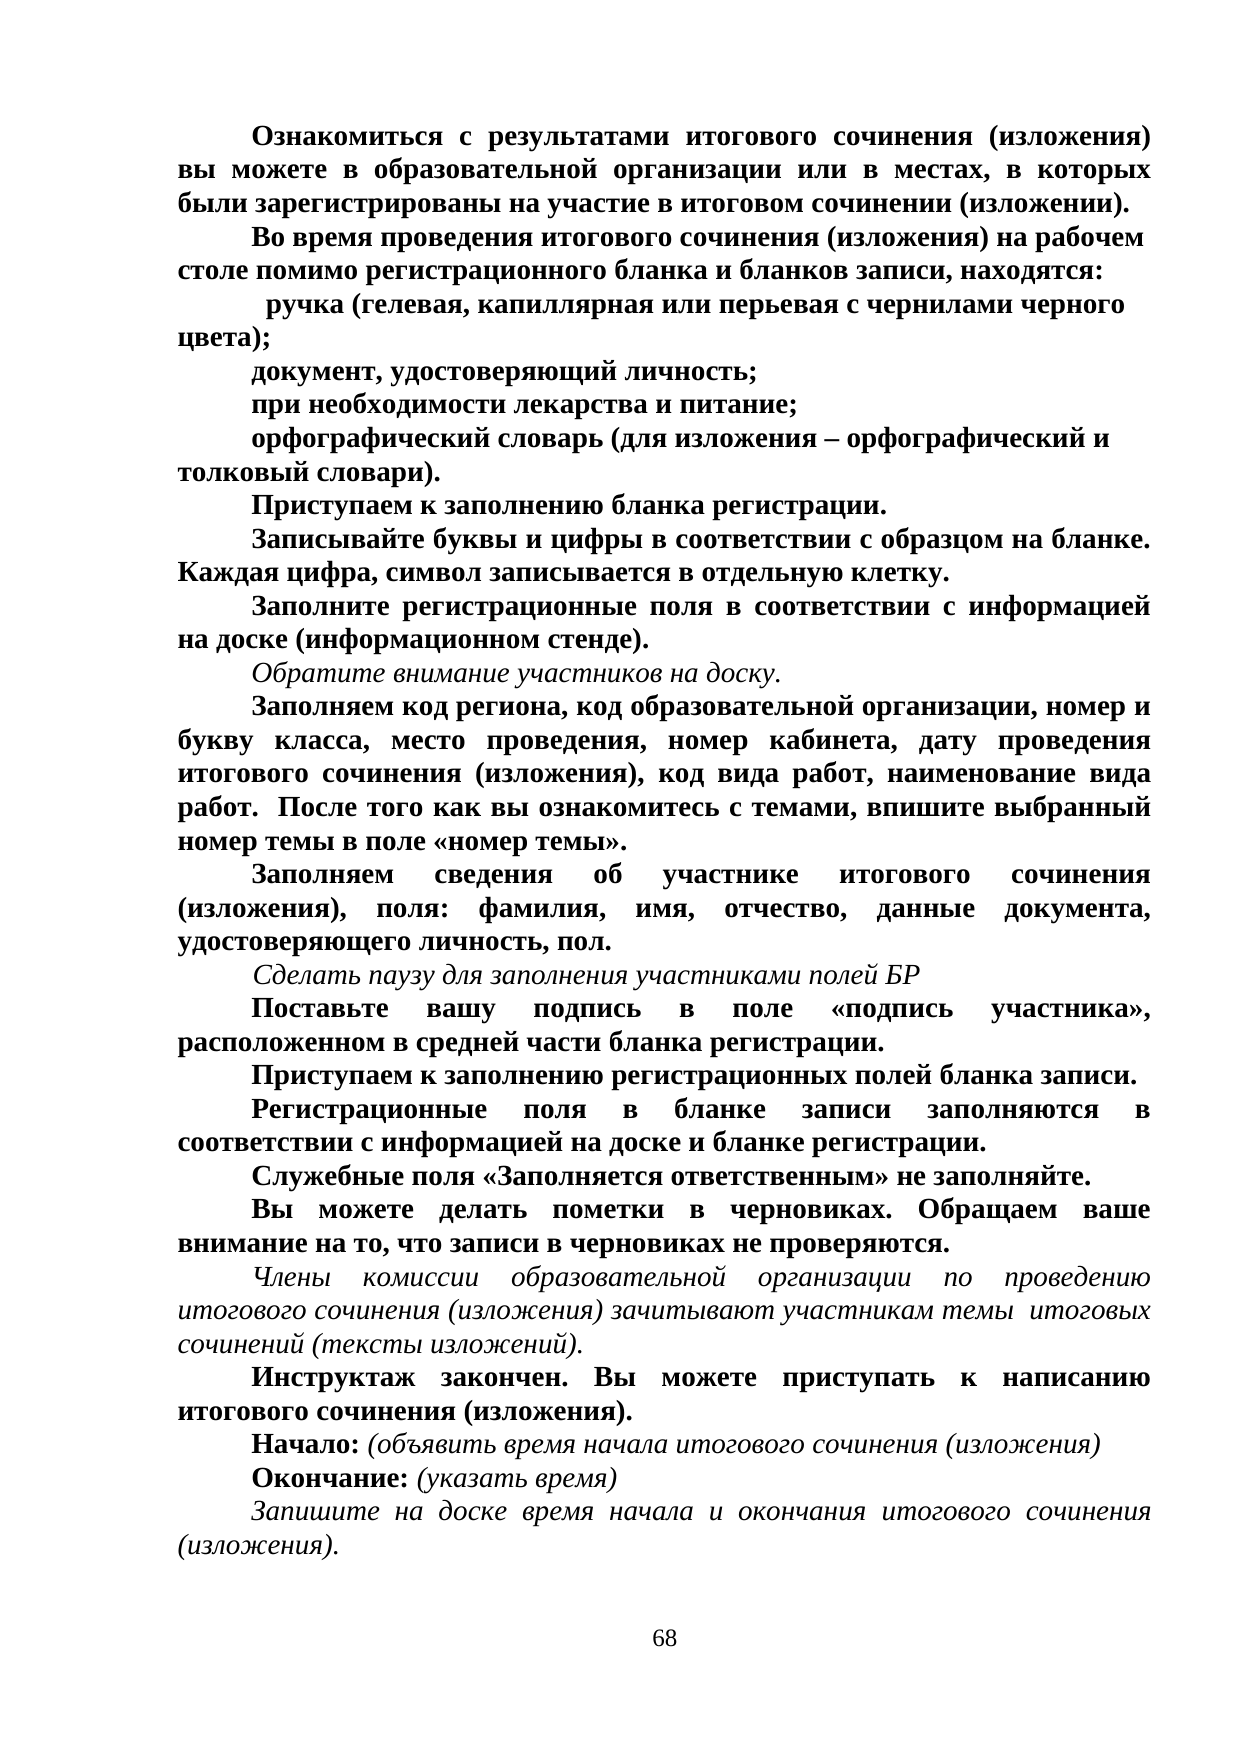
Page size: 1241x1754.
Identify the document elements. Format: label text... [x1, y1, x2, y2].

text Записывайте буквы и цифры в соответствии с образцом на бланке. Каждая цифра, символ записывается в отдельную клетку. [177, 521, 1152, 588]
text Члены комиссии образовательной организации по проведению итогового сочинения (изложения) зачитывают участникам темы итоговых сочинений (тексты изложений). [177, 1259, 1152, 1359]
text Регистрационные поля в бланке записи заполняются в соответствии с информацией на доске и бланке регистрации. [177, 1091, 1152, 1158]
text Приступаем к заполнению бланка регистрации. [177, 487, 1152, 521]
text Служебные поля «Заполняется ответственным» не заполняйте. [177, 1158, 1152, 1192]
text Запишите на доске время начала и окончания итогового сочинения (изложения). [177, 1493, 1152, 1561]
text документ, удостоверяющий личность; [177, 353, 1152, 387]
text Начало: (объявить время начала итогового сочинения (изложения) [177, 1426, 1152, 1460]
text Заполняем сведения об участнике итогового сочинения (изложения), поля: фамилия, имя, отчество, данные документа, удостоверяющего личность, пол. [177, 856, 1152, 957]
text Заполните регистрационные поля в соответствии с информацией на доске (информационном стенде). [177, 588, 1152, 655]
text Поставьте вашу подпись в поле «подпись участника», расположенном в средней части бланка регистрации. [177, 990, 1152, 1057]
text Окончание: (указать время) [177, 1460, 1152, 1493]
text орфографический словарь (для изложения – орфографический и толковый словари). [177, 420, 1152, 487]
text Во время проведения итогового сочинения (изложения) на рабочем столе помимо регистрационного бланка и бланков записи, находятся: [177, 219, 1152, 286]
text Приступаем к заполнению регистрационных полей бланка записи. [177, 1057, 1152, 1091]
text Вы можете делать пометки в черновиках. Обращаем ваше внимание на то, что записи в черновиках не проверяются. [177, 1192, 1152, 1259]
text Заполняем код региона, код образовательной организации, номер и букву класса, место проведения, номер кабинета, дату проведения итогового сочинения (изложения), код вида работ, наименование вида работ. После того как вы ознакомитесь с темами, впишите выбранный номер темы в поле «номер темы». [177, 688, 1152, 856]
text Обратите внимание участников на доску. [177, 655, 1152, 688]
text ручка (гелевая, капиллярная или перьевая с чернилами черного цвета); [177, 286, 1152, 353]
text при необходимости лекарства и питание; [177, 387, 1152, 420]
text Инструктаж закончен. Вы можете приступать к написанию итогового сочинения (изложения). [177, 1359, 1152, 1426]
text Ознакомиться с результатами итогового сочинения (изложения) вы можете в образовательной организации или в местах, в которых были зарегистрированы на участие в итоговом сочинении (изложении). [177, 118, 1152, 219]
text Сделать паузу для заполнения участниками полей БР [177, 957, 1152, 990]
